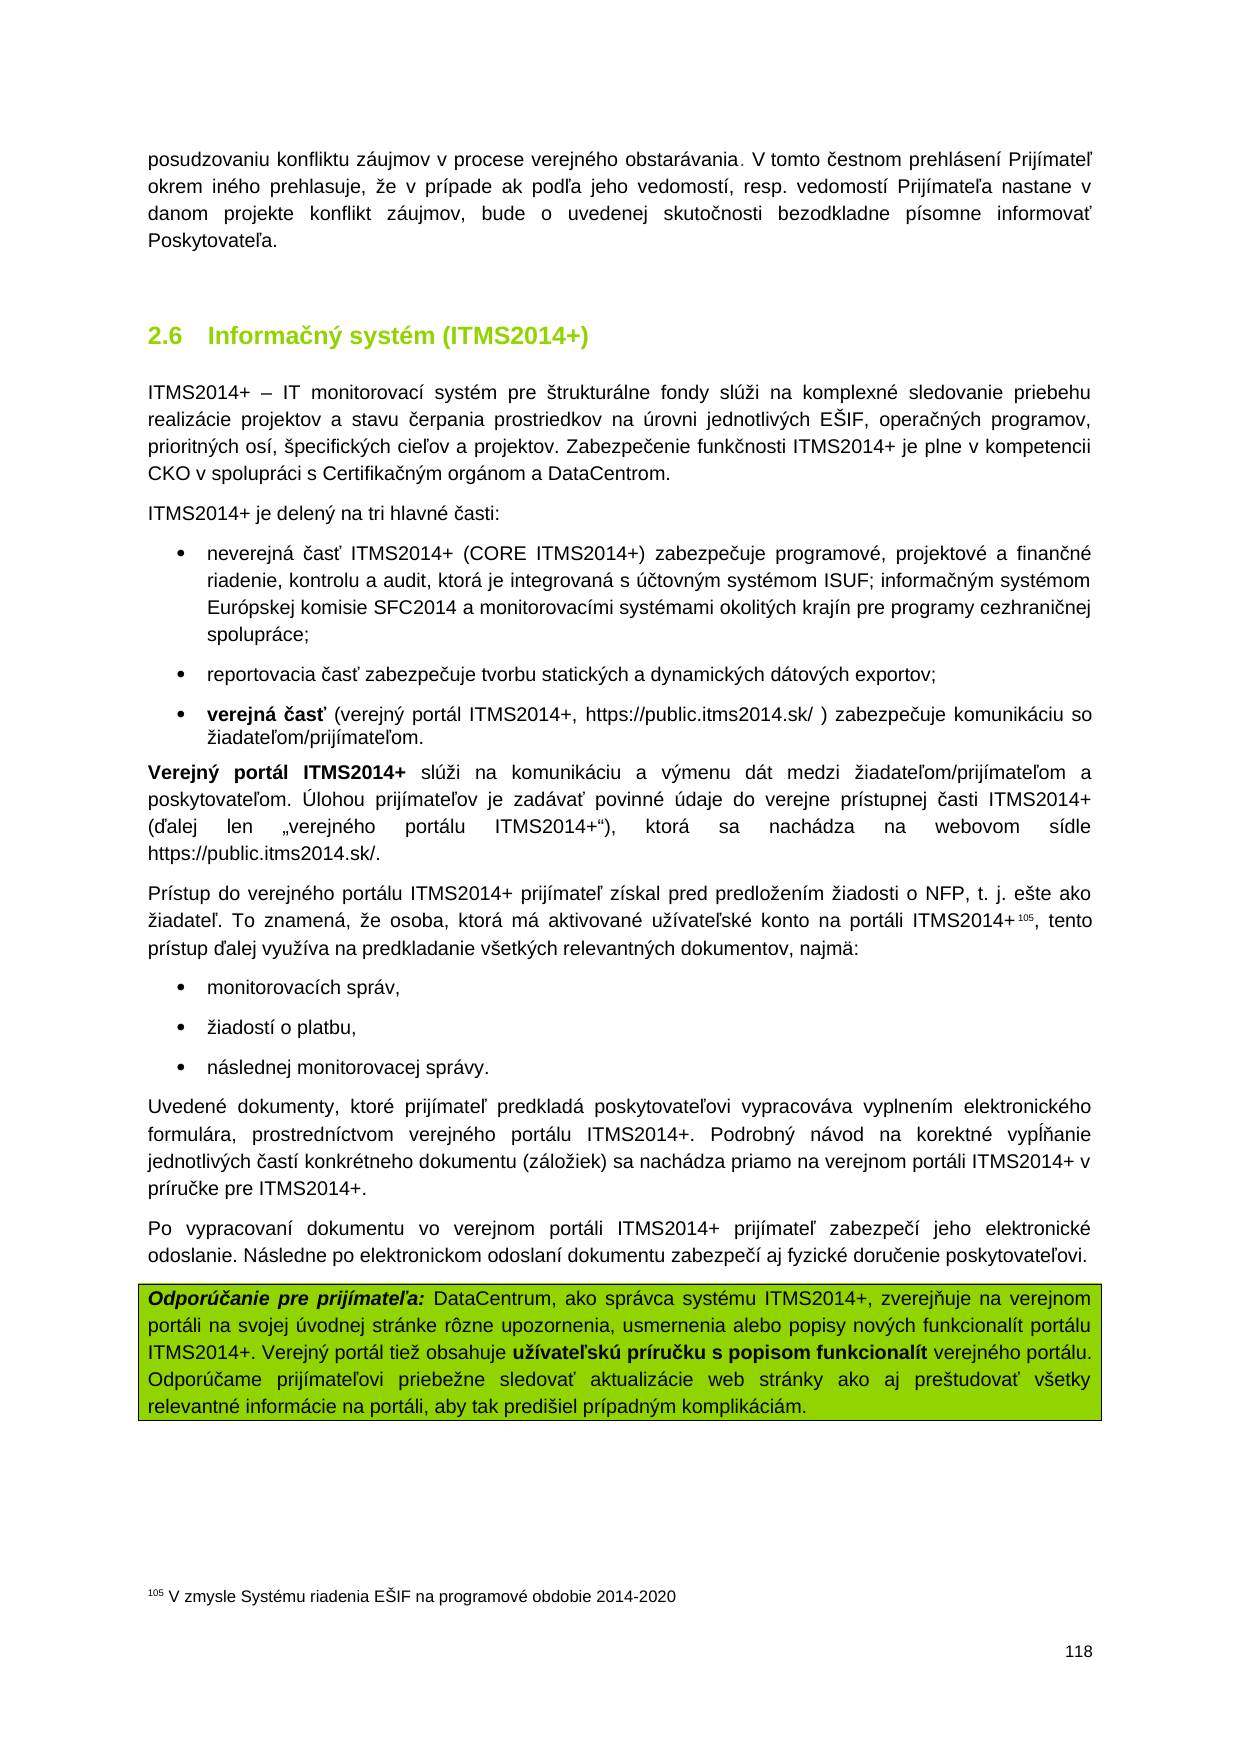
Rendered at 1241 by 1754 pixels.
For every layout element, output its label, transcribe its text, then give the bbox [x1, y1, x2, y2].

text Uvedené dokumenty, ktoré prijímateľ predkladá poskytovateľovi vypracováva vyplnením elektronického formulára, prostredníctvom verejného portálu ITMS2014+. Podrobný návod na korektné vypĺňanie jednotlivých častí konkrétneho dokumentu (záložiek) sa nachádza priamo na verejnom portáli ITMS2014+ v príručke pre ITMS2014+. [148, 1095, 1092, 1200]
text následnej monitorovacej správy. [177, 1056, 1092, 1078]
text Po vypracovaní dokumentu vo verejnom portáli ITMS2014+ prijímateľ zabezpečí jeho elektronické odoslanie. Následne po elektronickom odoslaní dokumentu zabezpečí aj fyzické doručenie poskytovateľovi. [148, 1217, 1092, 1267]
subtitle Informačný systém (ITMS2014+) [148, 321, 1092, 350]
text ITMS2014+ je delený na tri hlavné časti: [148, 502, 1092, 524]
text žiadostí o platbu, [177, 1016, 1092, 1039]
text Prístup do verejného portálu ITMS2014+ prijímateľ získal pred predložením žiadosti o NFP, t. j. ešte ako žiadateľ. To znamená, že osoba, ktorá má aktivované užívateľské konto na portáli ITMS2014+, tento prístup ďalej využíva na predkladanie všetkých relevantných dokumentov, najmä: [148, 882, 1092, 959]
text neverejná časť ITMS2014+ (CORE ITMS2014+) zabezpečuje programové, projektové a finančné riadenie, kontrolu a audit, ktorá je integrovaná s účtovným systémom ISUF; informačným systémom Európskej komisie SFC2014 a monitorovacími systémami okolitých krajín pre programy cezhraničnej spolupráce; [177, 542, 1092, 646]
text Odporúčanie pre prijímateľa: DataCentrum, ako správca systému ITMS2014+, zverejňuje na verejnom portáli na svojej úvodnej stránke rôzne upozornenia, usmernenia alebo popisy nových funkcionalít portálu ITMS2014+. Verejný portál tiež obsahuje užívateľskú príručku s popisom funkcionalít verejného portálu. Odporúčame prijímateľovi priebežne sledovať aktualizácie web stránky ako aj preštudovať všetky relevantné informácie na portáli, aby tak predišiel prípadným komplikáciám. [139, 1285, 1101, 1420]
text monitorovacích správ, [177, 976, 1092, 999]
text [148, 148, 1092, 252]
text Verejný portál ITMS2014+ slúži na komunikáciu a výmenu dát medzi žiadateľom/prijímateľom a poskytovateľom. Úlohou prijímateľov je zadávať povinné údaje do verejne prístupnej časti ITMS2014+ (ďalej len „verejného portálu ITMS2014+“), ktorá sa nachádza na webovom sídle https://public.itms2014.sk/. [148, 761, 1092, 865]
text reportovacia časť zabezpečuje tvorbu statických a dynamických dátových exportov; [177, 663, 1092, 686]
text verejná časť (verejný portál ITMS2014+, https://public.itms2014.sk/ ) zabezpečuje komunikáciu so žiadateľom/prijímateľom. [177, 703, 1092, 748]
text ITMS2014+ – IT monitorovací systém pre štrukturálne fondy slúži na komplexné sledovanie priebehu realizácie projektov a stavu čerpania prostriedkov na úrovni jednotlivých EŠIF, operačných programov, prioritných osí, špecifických cieľov a projektov. Zabezpečenie funkčnosti ITMS2014+ je plne v kompetencii CKO v spolupráci s Certifikačným orgánom a DataCentrom. [148, 381, 1092, 485]
